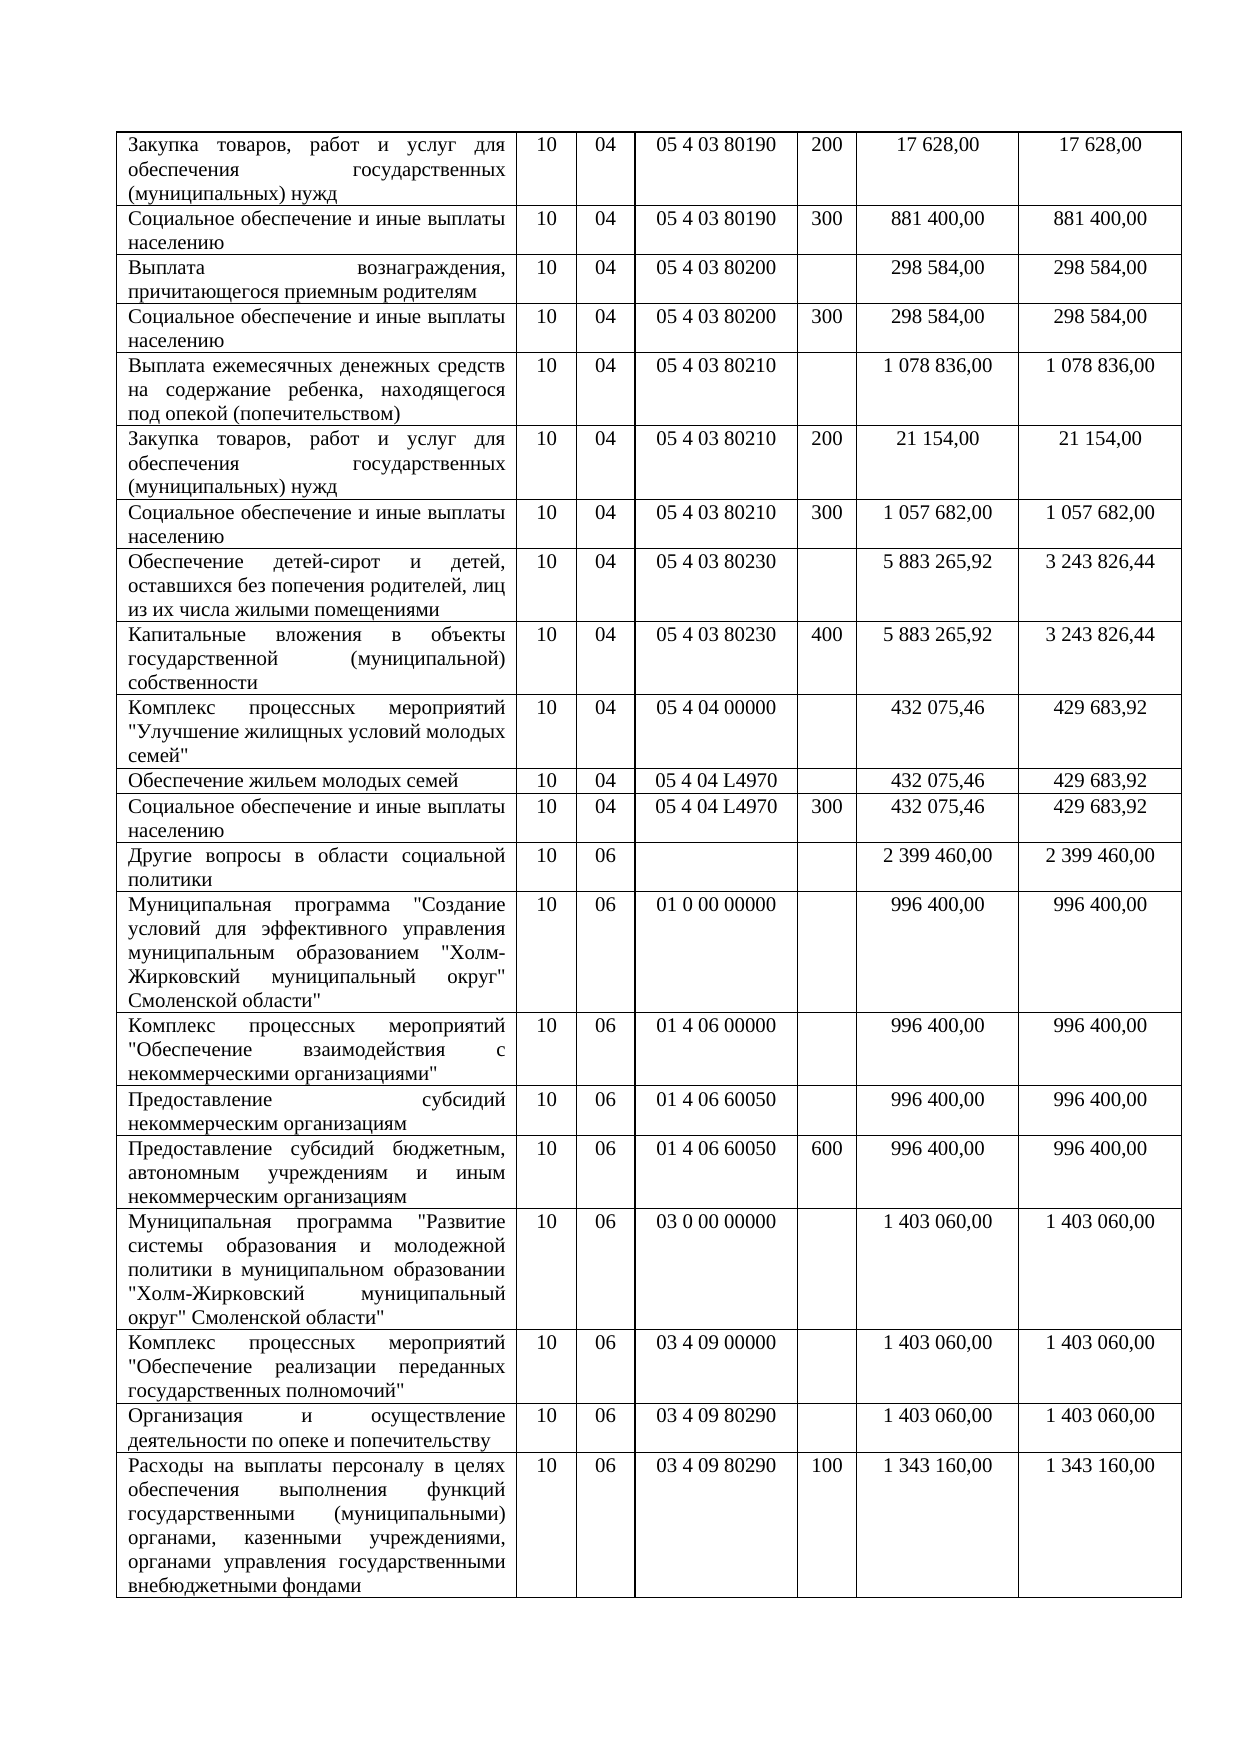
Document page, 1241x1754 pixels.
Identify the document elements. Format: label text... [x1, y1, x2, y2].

table_cell 400 [798, 622, 856, 694]
table_cell 04 [577, 622, 634, 694]
table_cell 1 403 060,00 [857, 1404, 1018, 1452]
table_cell 04 [577, 206, 634, 254]
table_cell 21 154,00 [1019, 426, 1181, 498]
table_cell 2 399 460,00 [857, 843, 1018, 891]
table_cell Капитальные вложения в объекты государственной (муниципальной) собственности [117, 622, 516, 694]
table_cell Социальное обеспечение и иные выплаты населению [117, 500, 516, 548]
table_cell [798, 353, 856, 425]
table_cell 996 400,00 [857, 1086, 1018, 1134]
table_cell 10 [517, 1136, 576, 1208]
table_cell 10 [517, 1013, 576, 1085]
table_cell 04 [577, 794, 634, 842]
table_cell [798, 1330, 856, 1402]
table_cell 06 [577, 1136, 634, 1208]
table_cell 5 883 265,92 [857, 622, 1018, 694]
table_cell 300 [798, 794, 856, 842]
table_cell 1 403 060,00 [857, 1209, 1018, 1329]
table_cell 3 243 826,44 [1019, 549, 1181, 621]
table_cell 1 403 060,00 [857, 1330, 1018, 1402]
table_cell [798, 1404, 856, 1452]
table_cell Социальное обеспечение и иные выплаты населению [117, 794, 516, 842]
table_cell 10 [517, 549, 576, 621]
table_cell [798, 1209, 856, 1329]
table_cell 200 [798, 426, 856, 498]
table_cell 10 [517, 426, 576, 498]
table_cell 05 4 03 80210 [636, 426, 797, 498]
table_cell 996 400,00 [1019, 892, 1181, 1012]
table_cell 04 [577, 353, 634, 425]
table_cell 10 [517, 1330, 576, 1402]
table_cell 1 078 836,00 [1019, 353, 1181, 425]
table_cell 06 [577, 1013, 634, 1085]
table_cell 05 4 04 00000 [636, 695, 797, 767]
table_cell 200 [798, 133, 856, 204]
table_cell 05 4 03 80210 [636, 500, 797, 548]
table_cell 1 403 060,00 [1019, 1330, 1181, 1402]
table_cell 300 [798, 500, 856, 548]
table_cell 01 4 06 00000 [636, 1013, 797, 1085]
table_cell 996 400,00 [1019, 1013, 1181, 1085]
table_cell [798, 769, 856, 792]
table_cell 10 [517, 794, 576, 842]
table_cell 05 4 03 80200 [636, 255, 797, 303]
table_cell Обеспечение детей-сирот и детей, оставшихся без попечения родителей, лиц из их числа жилыми помещениями [117, 549, 516, 621]
table_cell 298 584,00 [857, 255, 1018, 303]
table_cell 01 0 00 00000 [636, 892, 797, 1012]
table_cell 432 075,46 [857, 695, 1018, 767]
table_cell [636, 843, 797, 891]
table_cell 06 [577, 1086, 634, 1134]
table_cell 1 078 836,00 [857, 353, 1018, 425]
table_cell 10 [517, 1086, 576, 1134]
table_cell 10 [517, 1453, 576, 1597]
table_cell Муниципальная программа "Создание условий для эффективного управления муниципальным образованием "Холм-Жирковский муниципальный округ" Смоленской области" [117, 892, 516, 1012]
table_cell 17 628,00 [1019, 133, 1181, 204]
table_cell Выплата вознаграждения, причитающегося приемным родителям [117, 255, 516, 303]
table_cell [798, 255, 856, 303]
table_cell 05 4 03 80230 [636, 549, 797, 621]
table_cell 10 [517, 695, 576, 767]
table_cell 1 343 160,00 [1019, 1453, 1181, 1597]
table_cell 2 399 460,00 [1019, 843, 1181, 891]
table_cell 432 075,46 [857, 769, 1018, 792]
table_cell 05 4 03 80190 [636, 206, 797, 254]
table_cell [798, 695, 856, 767]
table_cell 1 343 160,00 [857, 1453, 1018, 1597]
table_cell Комплекс процессных мероприятий "Улучшение жилищных условий молодых семей" [117, 695, 516, 767]
table_cell 04 [577, 500, 634, 548]
table_cell 10 [517, 769, 576, 792]
table_cell 10 [517, 304, 576, 352]
table_cell Предоставление субсидий некоммерческим организациям [117, 1086, 516, 1134]
table_cell 5 883 265,92 [857, 549, 1018, 621]
table_cell 300 [798, 304, 856, 352]
table_cell 10 [517, 1404, 576, 1452]
table_cell 1 057 682,00 [1019, 500, 1181, 548]
table_cell 06 [577, 1453, 634, 1597]
table_cell 996 400,00 [857, 1013, 1018, 1085]
table_cell Комплекс процессных мероприятий "Обеспечение реализации переданных государственных полномочий" [117, 1330, 516, 1402]
table_cell 05 4 04 L4970 [636, 794, 797, 842]
table_cell 100 [798, 1453, 856, 1597]
table_cell 10 [517, 353, 576, 425]
table_cell 17 628,00 [857, 133, 1018, 204]
table_cell 10 [517, 206, 576, 254]
table_cell 996 400,00 [857, 1136, 1018, 1208]
table_cell 1 403 060,00 [1019, 1209, 1181, 1329]
table_cell 06 [577, 1404, 634, 1452]
table_cell 10 [517, 1209, 576, 1329]
table_cell 429 683,92 [1019, 695, 1181, 767]
table_cell 10 [517, 500, 576, 548]
table_cell 03 0 00 00000 [636, 1209, 797, 1329]
table_cell 04 [577, 426, 634, 498]
table_cell 298 584,00 [1019, 255, 1181, 303]
table_cell 04 [577, 769, 634, 792]
table_cell 300 [798, 206, 856, 254]
table_cell 429 683,92 [1019, 769, 1181, 792]
table_cell 996 400,00 [1019, 1136, 1181, 1208]
table_cell 06 [577, 1209, 634, 1329]
table_cell 600 [798, 1136, 856, 1208]
table_cell 1 403 060,00 [1019, 1404, 1181, 1452]
table_cell 03 4 09 00000 [636, 1330, 797, 1402]
table_cell Комплекс процессных мероприятий "Обеспечение взаимодействия с некоммерческими организациями" [117, 1013, 516, 1085]
table_cell 429 683,92 [1019, 794, 1181, 842]
table_cell 03 4 09 80290 [636, 1404, 797, 1452]
table_cell 04 [577, 133, 634, 204]
table_cell 21 154,00 [857, 426, 1018, 498]
table_cell 10 [517, 843, 576, 891]
table_cell 01 4 06 60050 [636, 1086, 797, 1134]
table_cell 881 400,00 [857, 206, 1018, 254]
table_cell 04 [577, 549, 634, 621]
table_cell Социальное обеспечение и иные выплаты населению [117, 206, 516, 254]
table_cell [798, 892, 856, 1012]
table_cell 298 584,00 [1019, 304, 1181, 352]
table_cell 04 [577, 255, 634, 303]
table_cell Другие вопросы в области социальной политики [117, 843, 516, 891]
table_cell 05 4 03 80200 [636, 304, 797, 352]
table_cell Закупка товаров, работ и услуг для обеспечения государственных (муниципальных) нужд [117, 426, 516, 498]
table_cell 10 [517, 255, 576, 303]
table_cell Организация и осуществление деятельности по опеке и попечительству [117, 1404, 516, 1452]
table_cell 432 075,46 [857, 794, 1018, 842]
table_cell [798, 1086, 856, 1134]
table_cell 06 [577, 892, 634, 1012]
table_cell 996 400,00 [857, 892, 1018, 1012]
table_cell [798, 843, 856, 891]
table_cell 03 4 09 80290 [636, 1453, 797, 1597]
table_cell 06 [577, 1330, 634, 1402]
table_cell [798, 549, 856, 621]
table_cell 06 [577, 843, 634, 891]
table_cell 298 584,00 [857, 304, 1018, 352]
table_cell 996 400,00 [1019, 1086, 1181, 1134]
table_cell 01 4 06 60050 [636, 1136, 797, 1208]
table_cell 05 4 03 80190 [636, 133, 797, 204]
table_cell 05 4 04 L4970 [636, 769, 797, 792]
table_cell Расходы на выплаты персоналу в целях обеспечения выполнения функций государственными (муниципальными) органами, казенными учреждениями, органами управления государственными внебюджетными фондами [117, 1453, 516, 1597]
table_cell Закупка товаров, работ и услуг для обеспечения государственных (муниципальных) нужд [117, 133, 516, 204]
table_cell 10 [517, 133, 576, 204]
table_cell 10 [517, 892, 576, 1012]
table_cell [798, 1013, 856, 1085]
table_cell 10 [517, 622, 576, 694]
table_cell 04 [577, 304, 634, 352]
table_cell Социальное обеспечение и иные выплаты населению [117, 304, 516, 352]
table_cell Выплата ежемесячных денежных средств на содержание ребенка, находящегося под опекой (попечительством) [117, 353, 516, 425]
table_cell 3 243 826,44 [1019, 622, 1181, 694]
table_cell 881 400,00 [1019, 206, 1181, 254]
table_cell 1 057 682,00 [857, 500, 1018, 548]
table_cell 05 4 03 80210 [636, 353, 797, 425]
table_cell Предоставление субсидий бюджетным, автономным учреждениям и иным некоммерческим организациям [117, 1136, 516, 1208]
table_cell 05 4 03 80230 [636, 622, 797, 694]
table_cell Обеспечение жильем молодых семей [117, 769, 516, 792]
table_cell 04 [577, 695, 634, 767]
